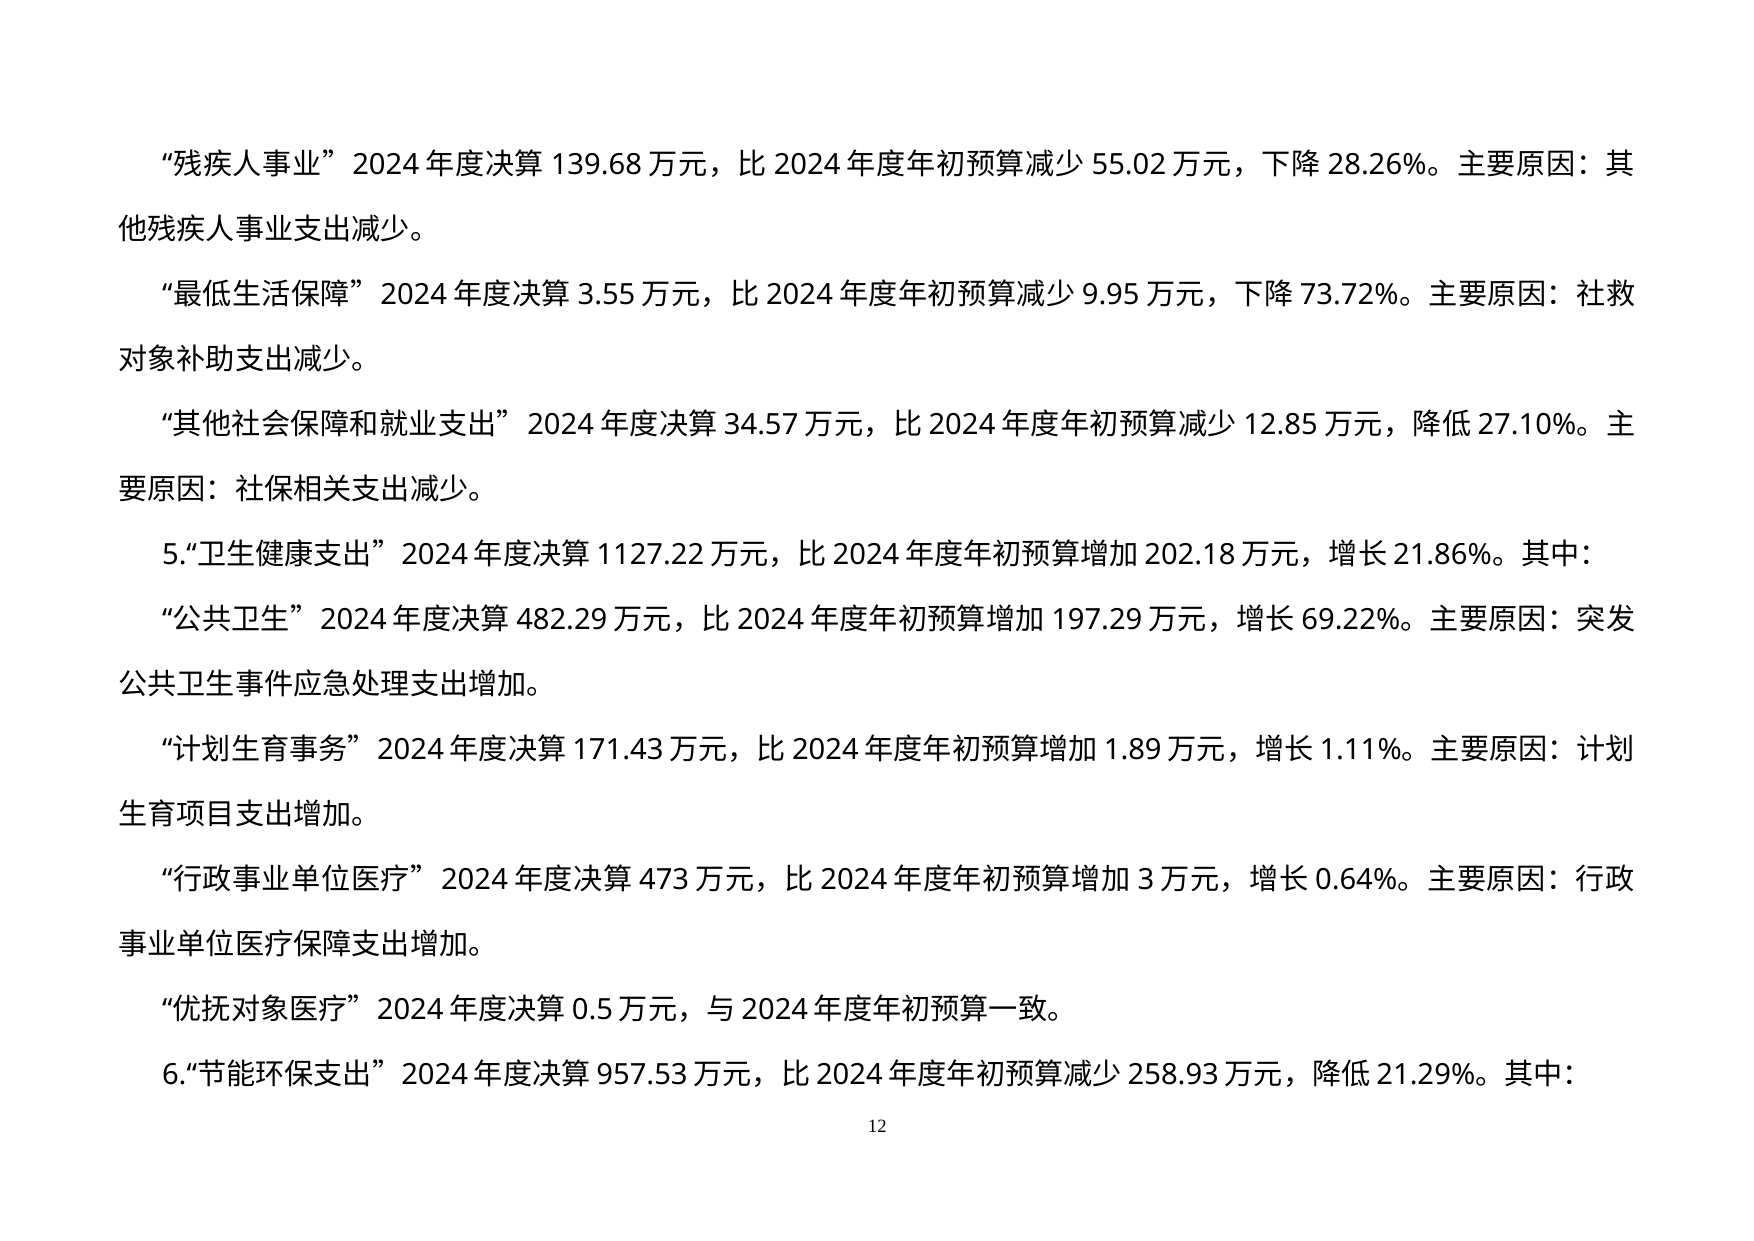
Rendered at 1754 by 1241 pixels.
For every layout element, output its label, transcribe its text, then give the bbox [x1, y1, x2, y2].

text “其他社会保障和就业支出”2024年度决算34.57万元，比2024年度年初预算减少12.85万元，降低27.10%。主要原因：社保相关支出减少。 [118, 389, 1636, 519]
text “行政事业单位医疗”2024年度决算473万元，比2024年度年初预算增加3万元，增长0.64%。主要原因：行政事业单位医疗保障支出增加。 [118, 844, 1636, 974]
text “最低生活保障”2024年度决算3.55万元，比2024年度年初预算减少9.95万元，下降73.72%。主要原因：社救对象补助支出减少。 [118, 259, 1636, 389]
text “残疾人事业”2024年度决算139.68万元，比2024年度年初预算减少55.02万元，下降28.26%。主要原因：其他残疾人事业支出减少。 [118, 129, 1636, 259]
text “计划生育事务”2024年度决算171.43万元，比2024年度年初预算增加1.89万元，增长1.11%。主要原因：计划生育项目支出增加。 [118, 714, 1636, 844]
text “优抚对象医疗”2024年度决算0.5万元，与2024年度年初预算一致。 [118, 974, 1636, 1039]
text 5.“卫生健康支出”2024年度决算1127.22万元，比2024年度年初预算增加202.18万元，增长21.86%。其中： [118, 519, 1636, 584]
text “公共卫生”2024年度决算482.29万元，比2024年度年初预算增加197.29万元，增长69.22%。主要原因：突发公共卫生事件应急处理支出增加。 [118, 584, 1636, 714]
text 6.“节能环保支出”2024年度决算957.53万元，比2024年度年初预算减少258.93万元，降低21.29%。其中： [118, 1039, 1636, 1104]
